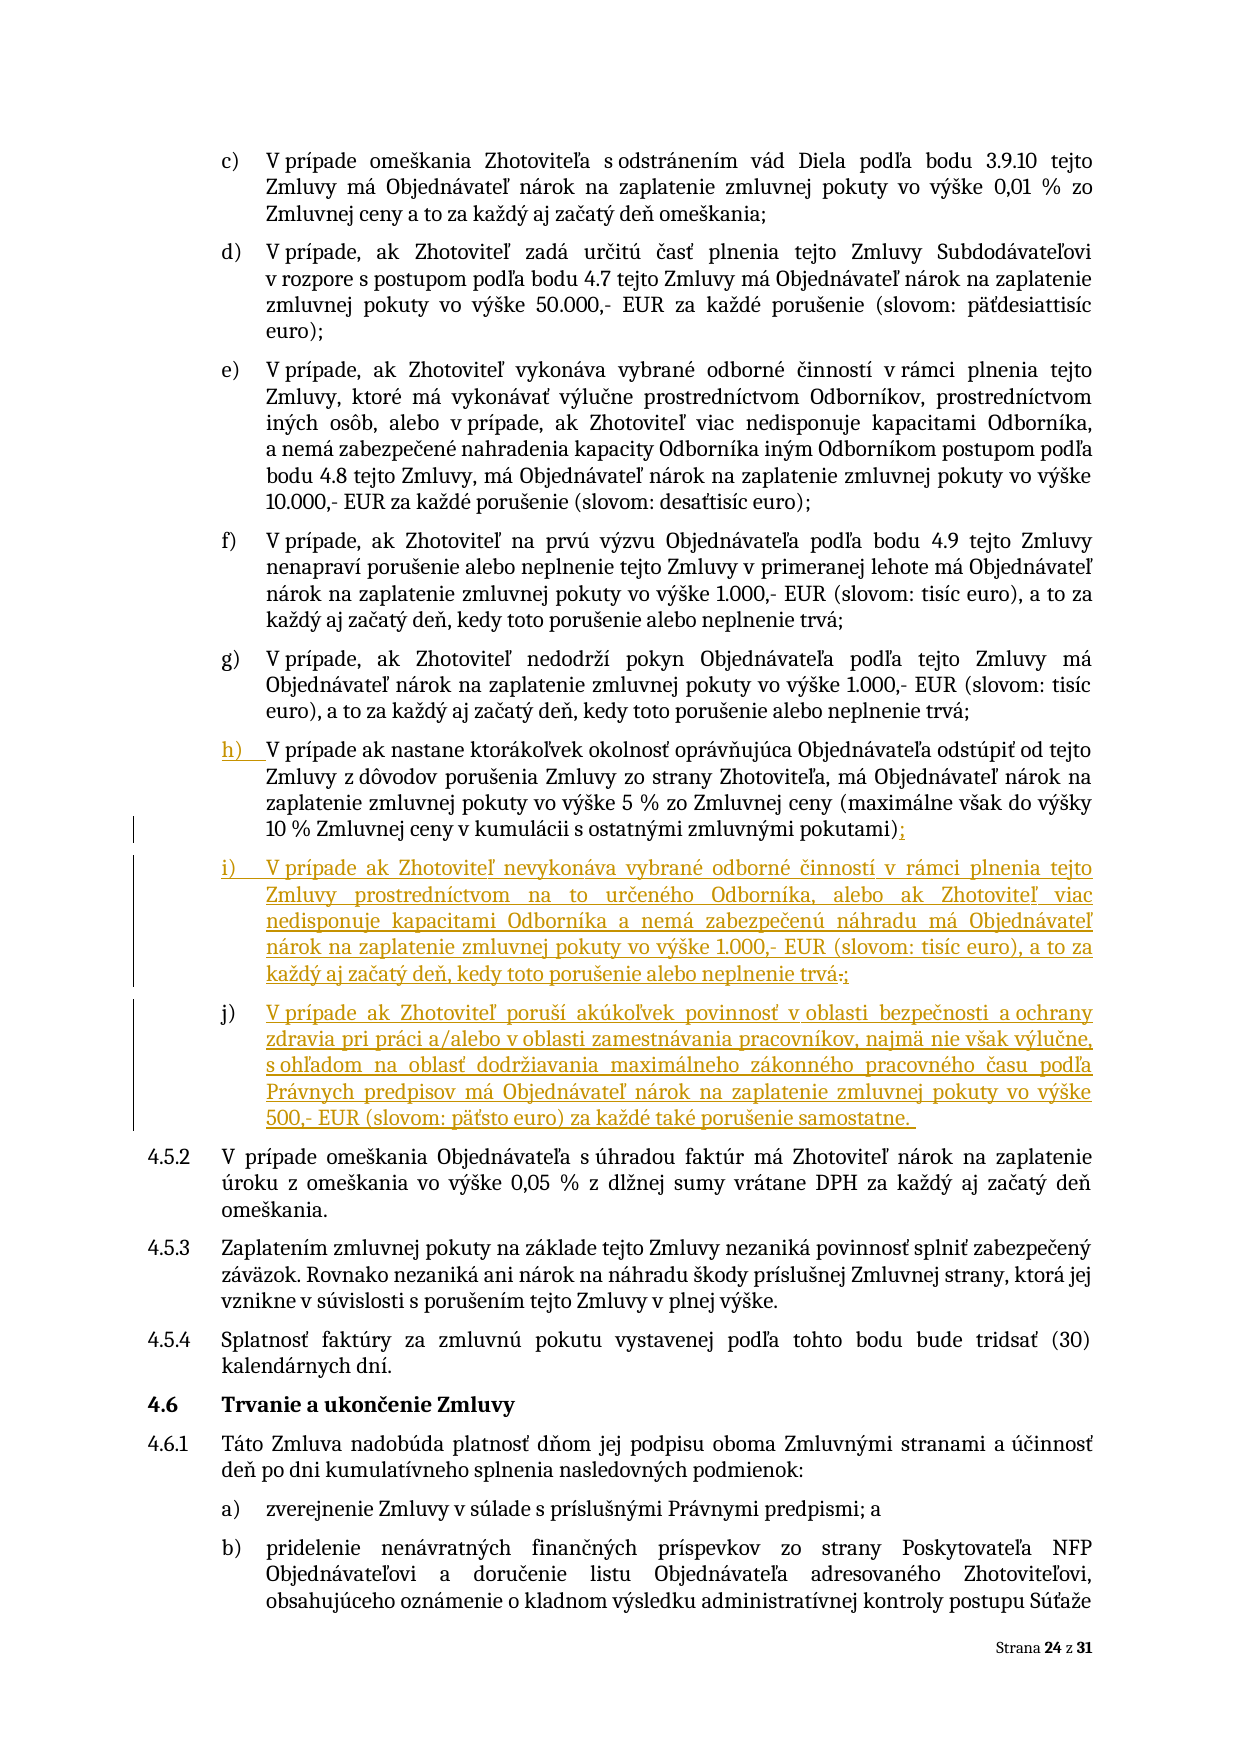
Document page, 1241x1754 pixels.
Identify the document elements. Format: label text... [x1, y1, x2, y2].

list V prípade, ak Zhotoviteľ vykonáva vybrané odborné činností v rámci plnenia tejto Zmluvy, ktoré má vykonávať výlučne prostredníctvom Odborníkov, prostredníctvom iných osôb, alebo v prípade, ak Zhotoviteľ viac nedisponuje kapacitami Odborníka, a nemá zabezpečené nahradenia kapacity Odborníka iným Odborníkom postupom podľa bodu 4.8 tejto Zmluvy, má Objednávateľ nárok na zaplatenie zmluvnej pokuty vo výške 10.000,- EUR za každé porušenie (slovom: desaťtisíc euro); [221, 357, 1093, 515]
list V prípade, ak Zhotoviteľ na prvú výzvu Objednávateľa podľa bodu 4.9 tejto Zmluvy nenapraví porušenie alebo neplnenie tejto Zmluvy v primeranej lehote má Objednávateľ nárok na zaplatenie zmluvnej pokuty vo výške 1.000,- EUR (slovom: tisíc euro), a to za každý aj začatý deň, kedy toto porušenie alebo neplnenie trvá; [221, 528, 1093, 633]
list V prípade ak nastane ktorákoľvek okolnosť oprávňujúca Objednávateľa odstúpiť od tejto Zmluvy z dôvodov porušenia Zmluvy zo strany Zhotoviteľa, má Objednávateľ nárok na zaplatenie zmluvnej pokuty vo výške 5 % zo Zmluvnej ceny (maximálne však do výšky 10 % Zmluvnej ceny v kumulácii s ostatnými zmluvnými pokutami) [221, 737, 1093, 843]
list V prípade omeškania Zhotoviteľa s odstránením vád Diela podľa bodu 3.9.10 tejto Zmluvy má Objednávateľ nárok na zaplatenie zmluvnej pokuty vo výške 0,01 % zo Zmluvnej ceny a to za každý aj začatý deň omeškania; [221, 148, 1093, 227]
list Trvanie a ukončenie Zmluvy [148, 1392, 1093, 1418]
list V prípade, ak Zhotoviteľ nedodrží pokyn Objednávateľa podľa tejto Zmluvy má Objednávateľ nárok na zaplatenie zmluvnej pokuty vo výške 1.000,- EUR (slovom: tisíc euro), a to za každý aj začatý deň, kedy toto porušenie alebo neplnenie trvá; [221, 646, 1093, 725]
list V prípade omeškania Objednávateľa s úhradou faktúr má Zhotoviteľ nárok na zaplatenie úroku z omeškania vo výške 0,05 % z dlžnej sumy vrátane DPH za každý aj začatý deň omeškania. [148, 1144, 1093, 1223]
list V prípade, ak Zhotoviteľ zadá určitú časť plnenia tejto Zmluvy Subdodávateľovi v rozpore s postupom podľa bodu 4.7 tejto Zmluvy má Objednávateľ nárok na zaplatenie zmluvnej pokuty vo výške 50.000,- EUR za každé porušenie (slovom: päťdesiattisíc euro); [221, 239, 1093, 344]
list Zaplatením zmluvnej pokuty na základe tejto Zmluvy nezaniká povinnosť splniť zabezpečený záväzok. Rovnako nezaniká ani nárok na náhradu škody príslušnej Zmluvnej strany, ktorá jej vznikne v súvislosti s porušením tejto Zmluvy v plnej výške. [148, 1235, 1093, 1314]
list Splatnosť faktúry za zmluvnú pokutu vystavenej podľa tohto bodu bude tridsať (30) kalendárnych dní. [148, 1327, 1093, 1379]
list Táto Zmluva nadobúda platnosť dňom jej podpisu oboma Zmluvnými stranami a účinnosť deň po dni kumulatívneho splnenia nasledovných podmienok: [148, 1431, 1093, 1483]
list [221, 1535, 1093, 1614]
list zverejnenie Zmluvy v súlade s príslušnými Právnymi predpismi; a [221, 1496, 1093, 1522]
